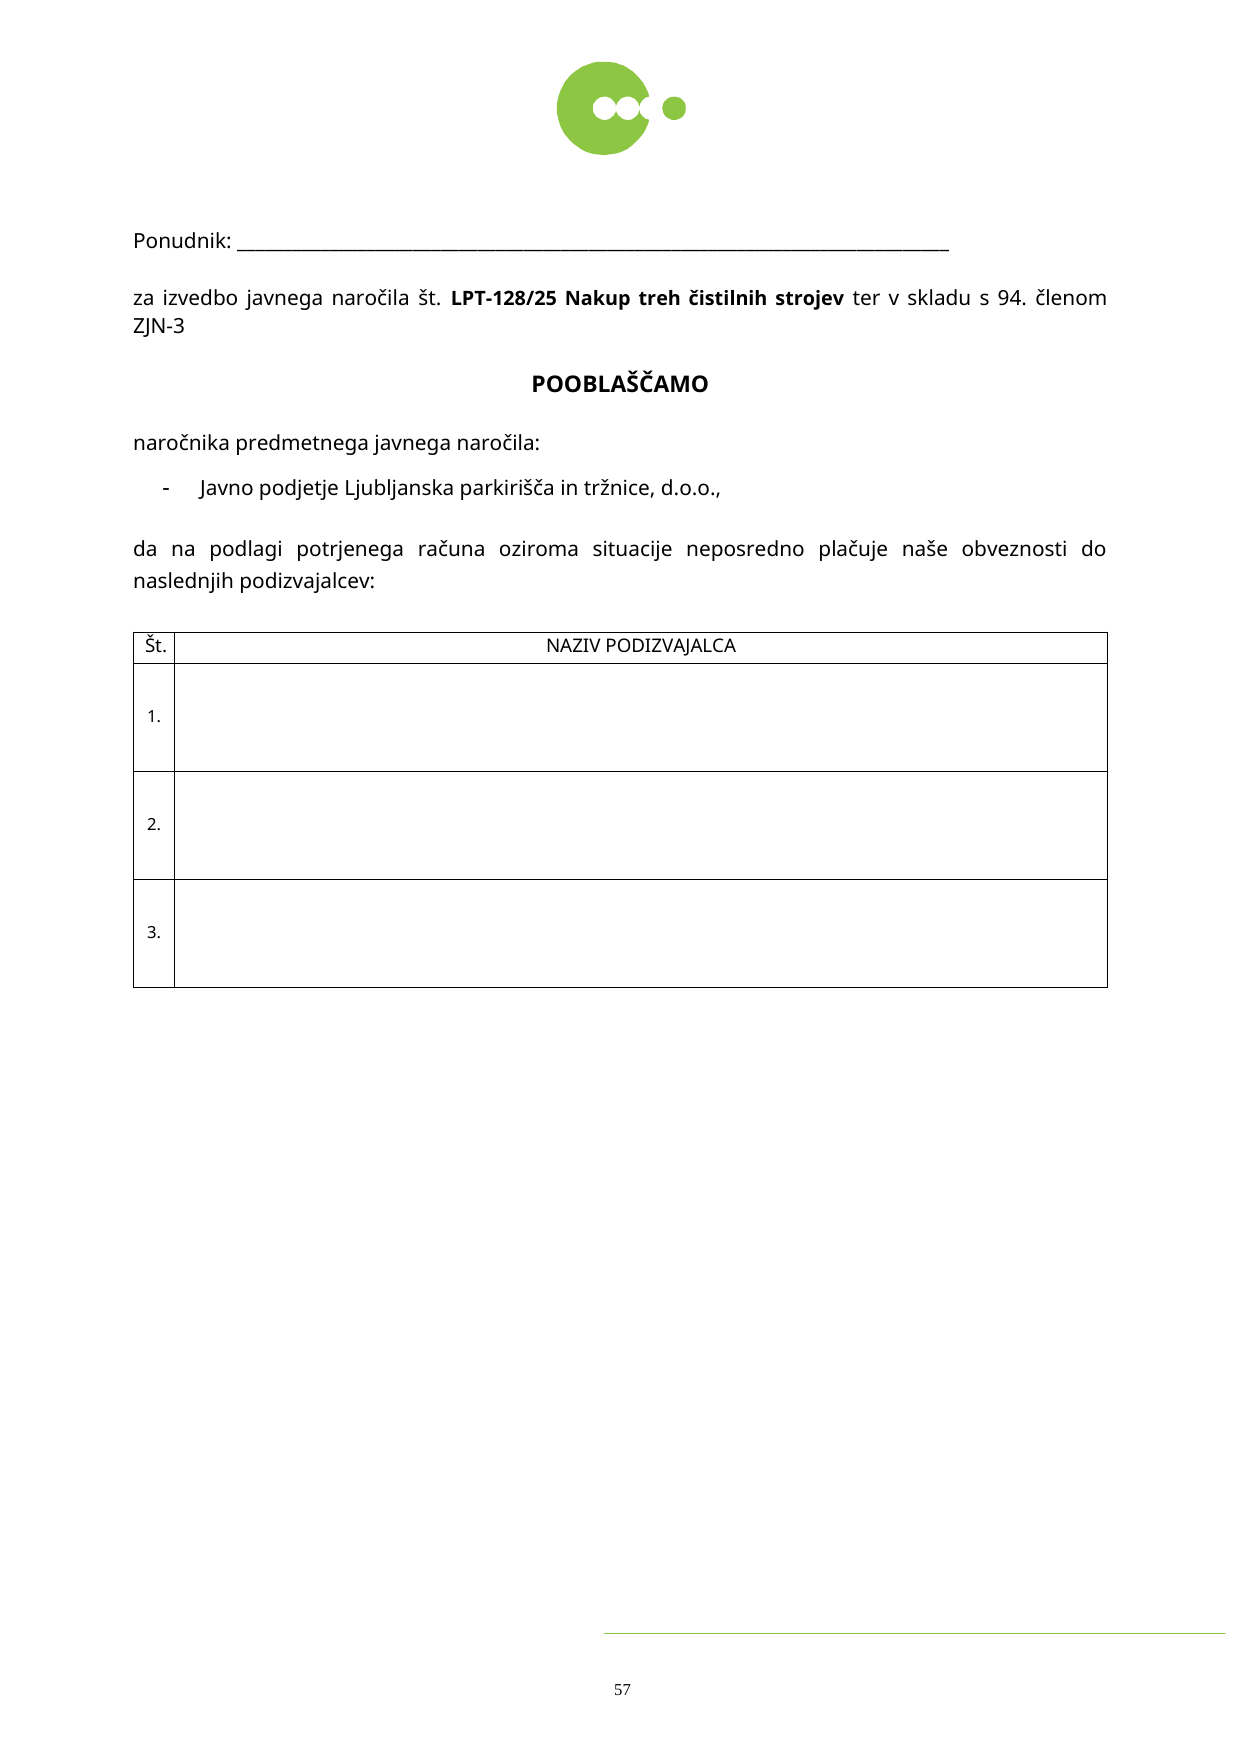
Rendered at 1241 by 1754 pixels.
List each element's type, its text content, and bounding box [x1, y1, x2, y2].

table_cell [175, 772, 1107, 878]
table_header NAZIV PODIZVAJALCA [175, 633, 1107, 662]
table_header Št. [134, 633, 174, 662]
text POOBLAŠČAMO [133, 368, 1107, 399]
list Javno podjetje Ljubljanska parkirišča in tržnice, d.o.o., [162, 473, 1107, 501]
text naročnika predmetnega javnega naročila: [133, 428, 1107, 456]
text Ponudnik: _____________________________________________________________________________ [133, 226, 1107, 254]
table_cell [175, 664, 1107, 771]
table_cell [175, 880, 1107, 987]
table_cell 1. [134, 664, 174, 771]
table_cell 2. [134, 772, 174, 878]
text za izvedbo javnega naročila št. LPT-128/25 Nakup treh čistilnih strojev ter v skladu s 94. členom ZJN-3 [133, 283, 1107, 339]
text da na podlagi potrjenega računa oziroma situacije neposredno plačuje naše obveznosti do naslednjih podizvajalcev: [133, 534, 1107, 595]
table_cell 3. [134, 880, 174, 987]
